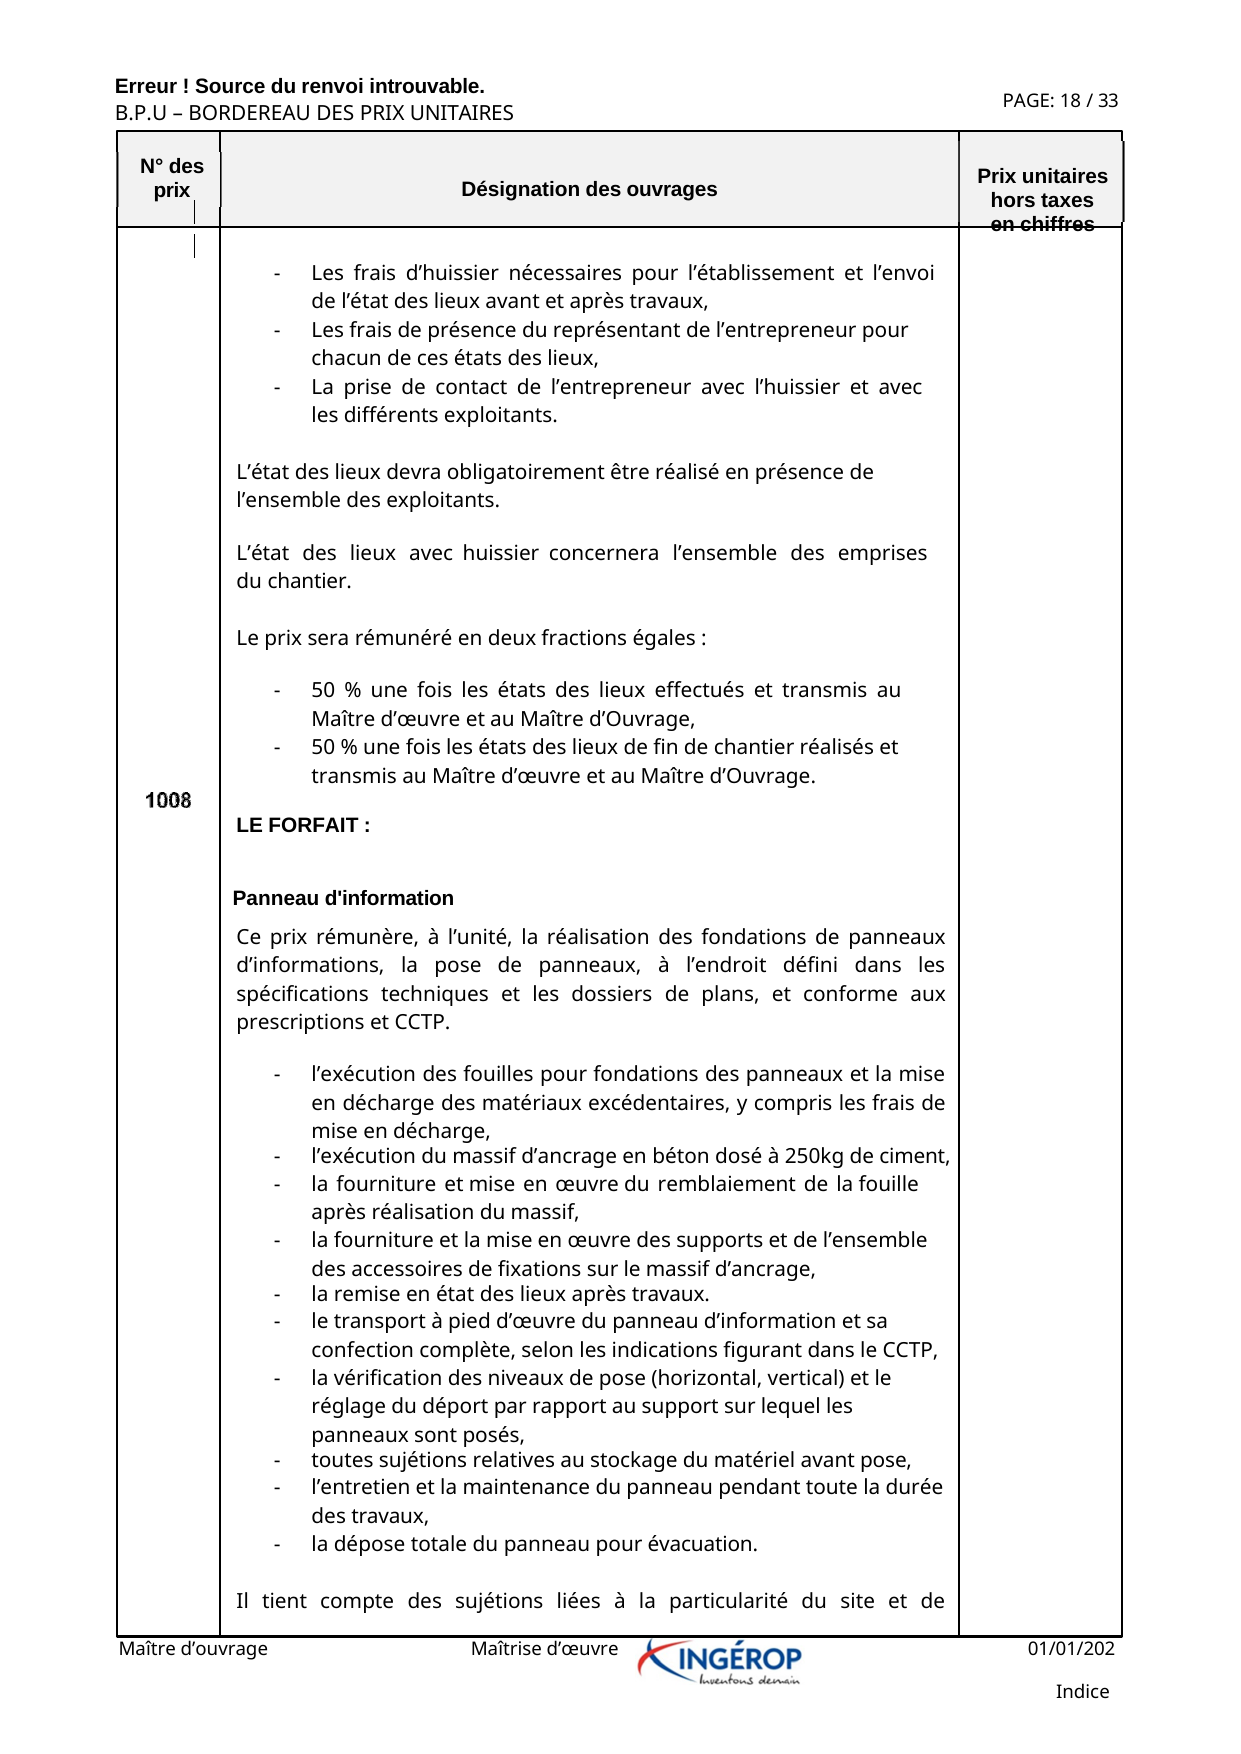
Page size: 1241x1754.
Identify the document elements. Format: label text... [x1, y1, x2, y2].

text L’état des lieux devra obligatoirement être réalisé en présence de l’ensemble des exploitants. [236, 457, 945, 514]
picture [106, 141, 1141, 222]
list 50 % une fois les états des lieux de fin de chantier réalisés et transmis au Maître d’œuvre et au Maître d’Ouvrage. [274, 732, 945, 789]
text Le prix sera rémunéré en deux fractions égales : [236, 623, 945, 652]
list la vérification des niveaux de pose (horizontal, vertical) et le réglage du déport par rapport au support sur lequel les panneaux sont posés, [274, 1363, 946, 1448]
subtitle Prix unitaires hors taxes en chiffres [977, 164, 1117, 236]
text L’état des lieux avec huissier concernera l’ensemble des emprises du chantier. [236, 538, 945, 595]
subtitle LE FORFAIT : [236, 813, 945, 837]
picture [146, 792, 191, 808]
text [236, 1586, 946, 1615]
subtitle Panneau d'information [232, 885, 1166, 909]
text Ce prix rémunère, à l’unité, la réalisation des fondations de panneaux d’informations, la pose de panneaux, à l’endroit défini dans les spécifications techniques et les dossiers de plans, et conforme aux prescriptions et CCTP. [236, 922, 946, 1036]
list la fourniture et la mise en œuvre des supports et de l’ensemble des accessoires de fixations sur le massif d’ancrage, [274, 1226, 946, 1282]
list 50 % une fois les états des lieux effectués et transmis au Maître d’œuvre et au Maître d’Ouvrage, [274, 676, 945, 732]
list la remise en état des lieux après travaux. [274, 1282, 1166, 1306]
list l’exécution des fouilles pour fondations des panneaux et la mise en décharge des matériaux excédentaires, y compris les frais de mise en décharge, [274, 1059, 946, 1145]
subtitle Désignation des ouvrages [233, 176, 945, 200]
list la fourniture et mise en œuvre du remblaiement de la fouille après réalisation du massif, [274, 1169, 946, 1226]
list l’entretien et la maintenance du panneau pendant toute la durée des travaux, [274, 1472, 946, 1529]
list toutes sujétions relatives au stockage du matériel avant pose, [274, 1449, 1166, 1472]
list la dépose totale du panneau pour évacuation. [274, 1529, 1166, 1558]
subtitle N° des prix [140, 154, 205, 202]
list Les frais de présence du représentant de l’entrepreneur pour chacun de ces états des lieux, [274, 315, 945, 372]
list le transport à pied d’œuvre du panneau d’information et sa confection complète, selon les indications figurant dans le CCTP, [274, 1306, 946, 1363]
list l’exécution du massif d’ancrage en béton dosé à 250kg de ciment, [274, 1145, 1166, 1168]
list La prise de contact de l’entrepreneur avec l’huissier et avec les différents exploitants. [274, 372, 945, 429]
list Les frais d’huissier nécessaires pour l’établissement et l’envoi de l’état des lieux avant et après travaux, [274, 258, 945, 315]
picture [635, 1638, 805, 1685]
